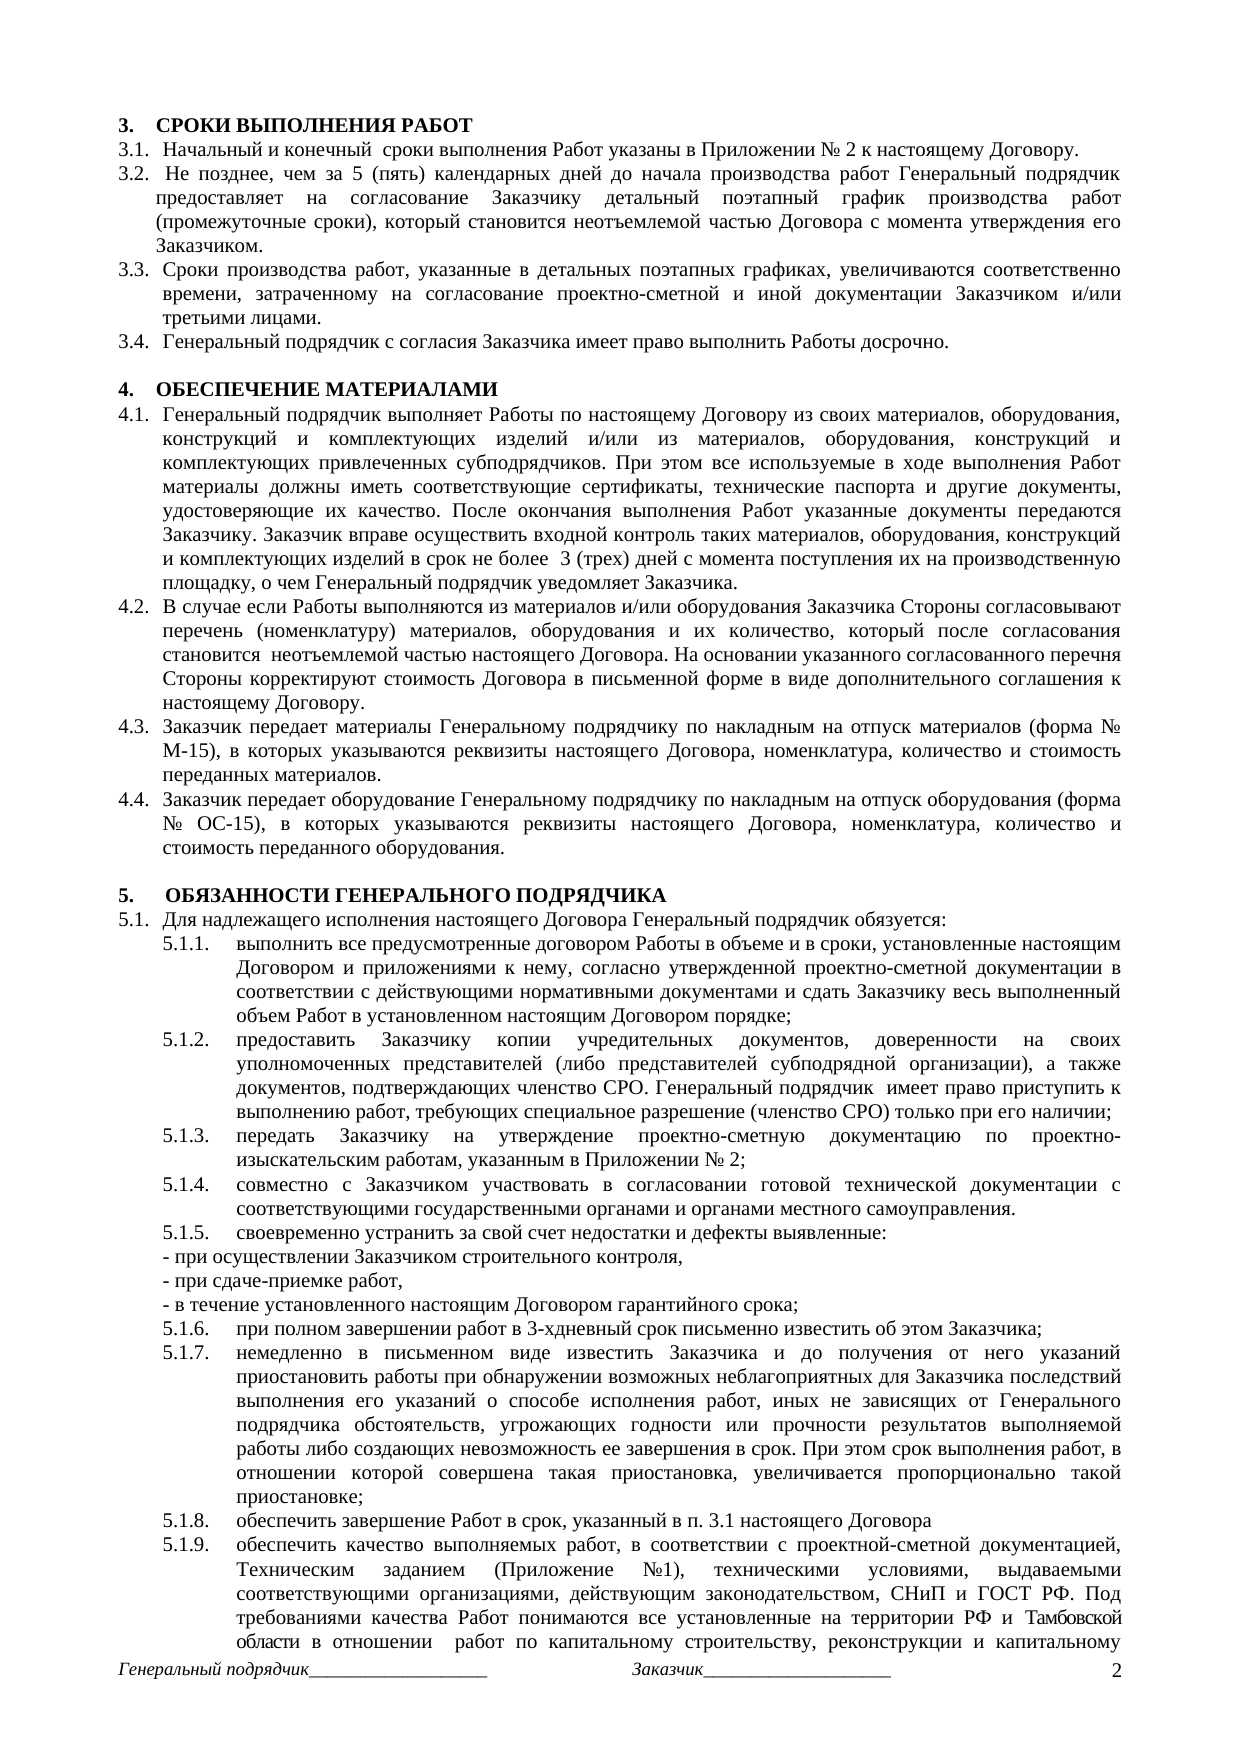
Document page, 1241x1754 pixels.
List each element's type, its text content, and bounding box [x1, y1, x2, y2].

list В случае если Работы выполняются из материалов и/или оборудования Заказчика Стороны согласовывают перечень (номенклатуру) материалов, оборудования и их количество, который после согласования становится неотъемлемой частью настоящего Договора. На основании указанного согласованного перечня Стороны корректируют стоимость Договора в письменной форме в виде дополнительного соглашения к настоящему Договору. [118, 594, 1122, 714]
subtitle СРОКИ ВЫПОЛНЕНИЯ РАБОТ [118, 113, 1122, 137]
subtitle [162, 1532, 1122, 1653]
subtitle Сроки производства работ, указанные в детальных поэтапных графиках, увеличиваются соответственно времени, затраченному на согласование проектно-сметной и иной документации Заказчиком и/или третьими лицами. [118, 257, 1122, 329]
list Генеральный подрядчик выполняет Работы по настоящему Договору из своих материалов, оборудования, конструкций и комплектующих изделий и/или из материалов, оборудования, конструкций и комплектующих привлеченных субподрядчиков. При этом все используемые в ходе выполнения Работ материалы должны иметь соответствующие сертификаты, технические паспорта и другие документы, удостоверяющие их качество. После окончания выполнения Работ указанные документы передаются Заказчику. Заказчик вправе осуществить входной контроль таких материалов, оборудования, конструкций и комплектующих изделий в срок не более 3 (трех) дней с момента поступления их на производственную площадку, о чем Генеральный подрядчик уведомляет Заказчика. [118, 401, 1122, 594]
subtitle Для надлежащего исполнения настоящего Договора Генеральный подрядчик обязуется: [118, 907, 1122, 931]
subtitle передать Заказчику на утверждение проектно-сметную документацию по проектно-изыскательским работам, указанным в Приложении № 2; [162, 1123, 1122, 1171]
subtitle обеспечить завершение Работ в срок, указанный в п. 3.1 настоящего Договора [162, 1508, 1122, 1532]
subtitle при полном завершении работ в 3-хдневный срок письменно известить об этом Заказчика; [162, 1316, 1122, 1340]
subtitle своевременно устранить за свой счет недостатки и дефекты выявленные: [162, 1219, 1122, 1244]
list Заказчик передает материалы Генеральному подрядчику по накладным на отпуск материалов (форма № М-15), в которых указываются реквизиты настоящего Договора, номенклатура, количество и стоимость переданных материалов. [118, 714, 1122, 786]
subtitle ОБЕСПЕЧЕНИЕ МАТЕРИАЛАМИ [118, 377, 1122, 401]
subtitle Начальный и конечный сроки выполнения Работ указаны в Приложении № 2 к настоящему Договору. [118, 137, 1122, 161]
subtitle немедленно в письменном виде известить Заказчика и до получения от него указаний приостановить работы при обнаружении возможных неблагоприятных для Заказчика последствий выполнения его указаний о способе исполнения работ, иных не зависящих от Генерального подрядчика обстоятельств, угрожающих годности или прочности результатов выполняемой работы либо создающих невозможность ее завершения в срок. При этом срок выполнения работ, в отношении которой совершена такая приостановка, увеличивается пропорционально такой приостановке; [162, 1340, 1122, 1508]
subtitle выполнить все предусмотренные договором Работы в объеме и в сроки, установленные настоящим Договором и приложениями к нему, согласно утвержденной проектно-сметной документации в соответствии с действующими нормативными документами и сдать Заказчику весь выполненный объем Работ в установленном настоящим Договором порядке; [162, 931, 1122, 1027]
subtitle Генеральный подрядчик с согласия Заказчика имеет право выполнить Работы досрочно. [118, 329, 1122, 353]
subtitle - при осуществлении Заказчиком строительного контроля, [162, 1244, 1122, 1268]
subtitle Не позднее, чем за 5 (пять) календарных дней до начала производства работ Генеральный подрядчик предоставляет на согласование Заказчику детальный поэтапный график производства работ (промежуточные сроки), который становится неотъемлемой частью Договора с момента утверждения его Заказчиком. [118, 161, 1122, 257]
subtitle - в течение установленного настоящим Договором гарантийного срока; [162, 1292, 1122, 1316]
subtitle совместно с Заказчиком участвовать в согласовании готовой технической документации с соответствующими государственными органами и органами местного самоуправления. [162, 1171, 1122, 1219]
subtitle предоставить Заказчику копии учредительных документов, доверенности на своих уполномоченных представителей (либо представителей субподрядной организации), а также документов, подтверждающих членство СРО. Генеральный подрядчик имеет право приступить к выполнению работ, требующих специальное разрешение (членство СРО) только при его наличии; [162, 1027, 1122, 1123]
subtitle ОБЯЗАННОСТИ ГЕНЕРАЛЬНОГО ПОДРЯДЧИКА [118, 883, 1122, 907]
subtitle - при сдаче-приемке работ, [162, 1268, 1122, 1292]
list Заказчик передает оборудование Генеральному подрядчику по накладным на отпуск оборудования (форма № ОС-15), в которых указываются реквизиты настоящего Договора, номенклатура, количество и стоимость переданного оборудования. [118, 786, 1122, 859]
